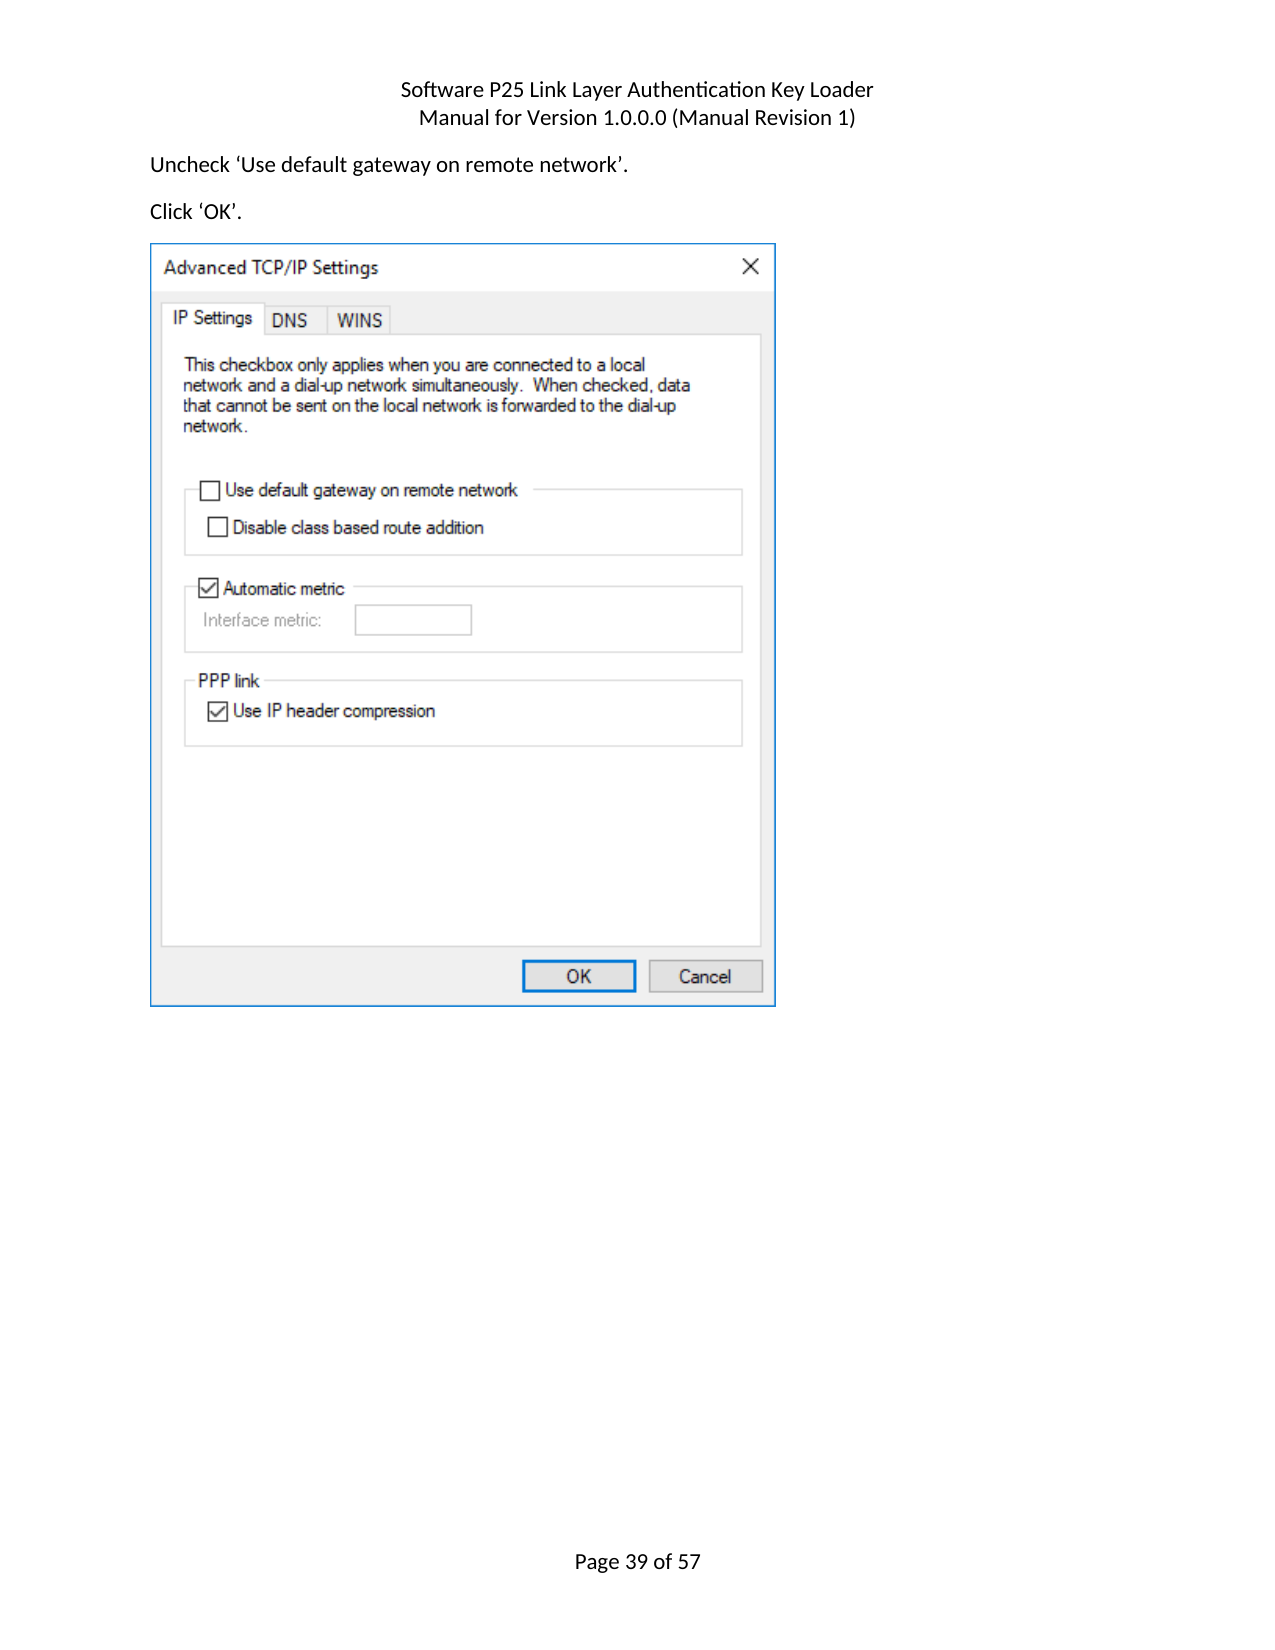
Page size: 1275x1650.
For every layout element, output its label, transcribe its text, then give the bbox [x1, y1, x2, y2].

text Uncheck ‘Use default gateway on remote network’. [150, 150, 1125, 178]
text Click ‘OK’. [150, 197, 1125, 225]
picture [150, 243, 776, 1007]
